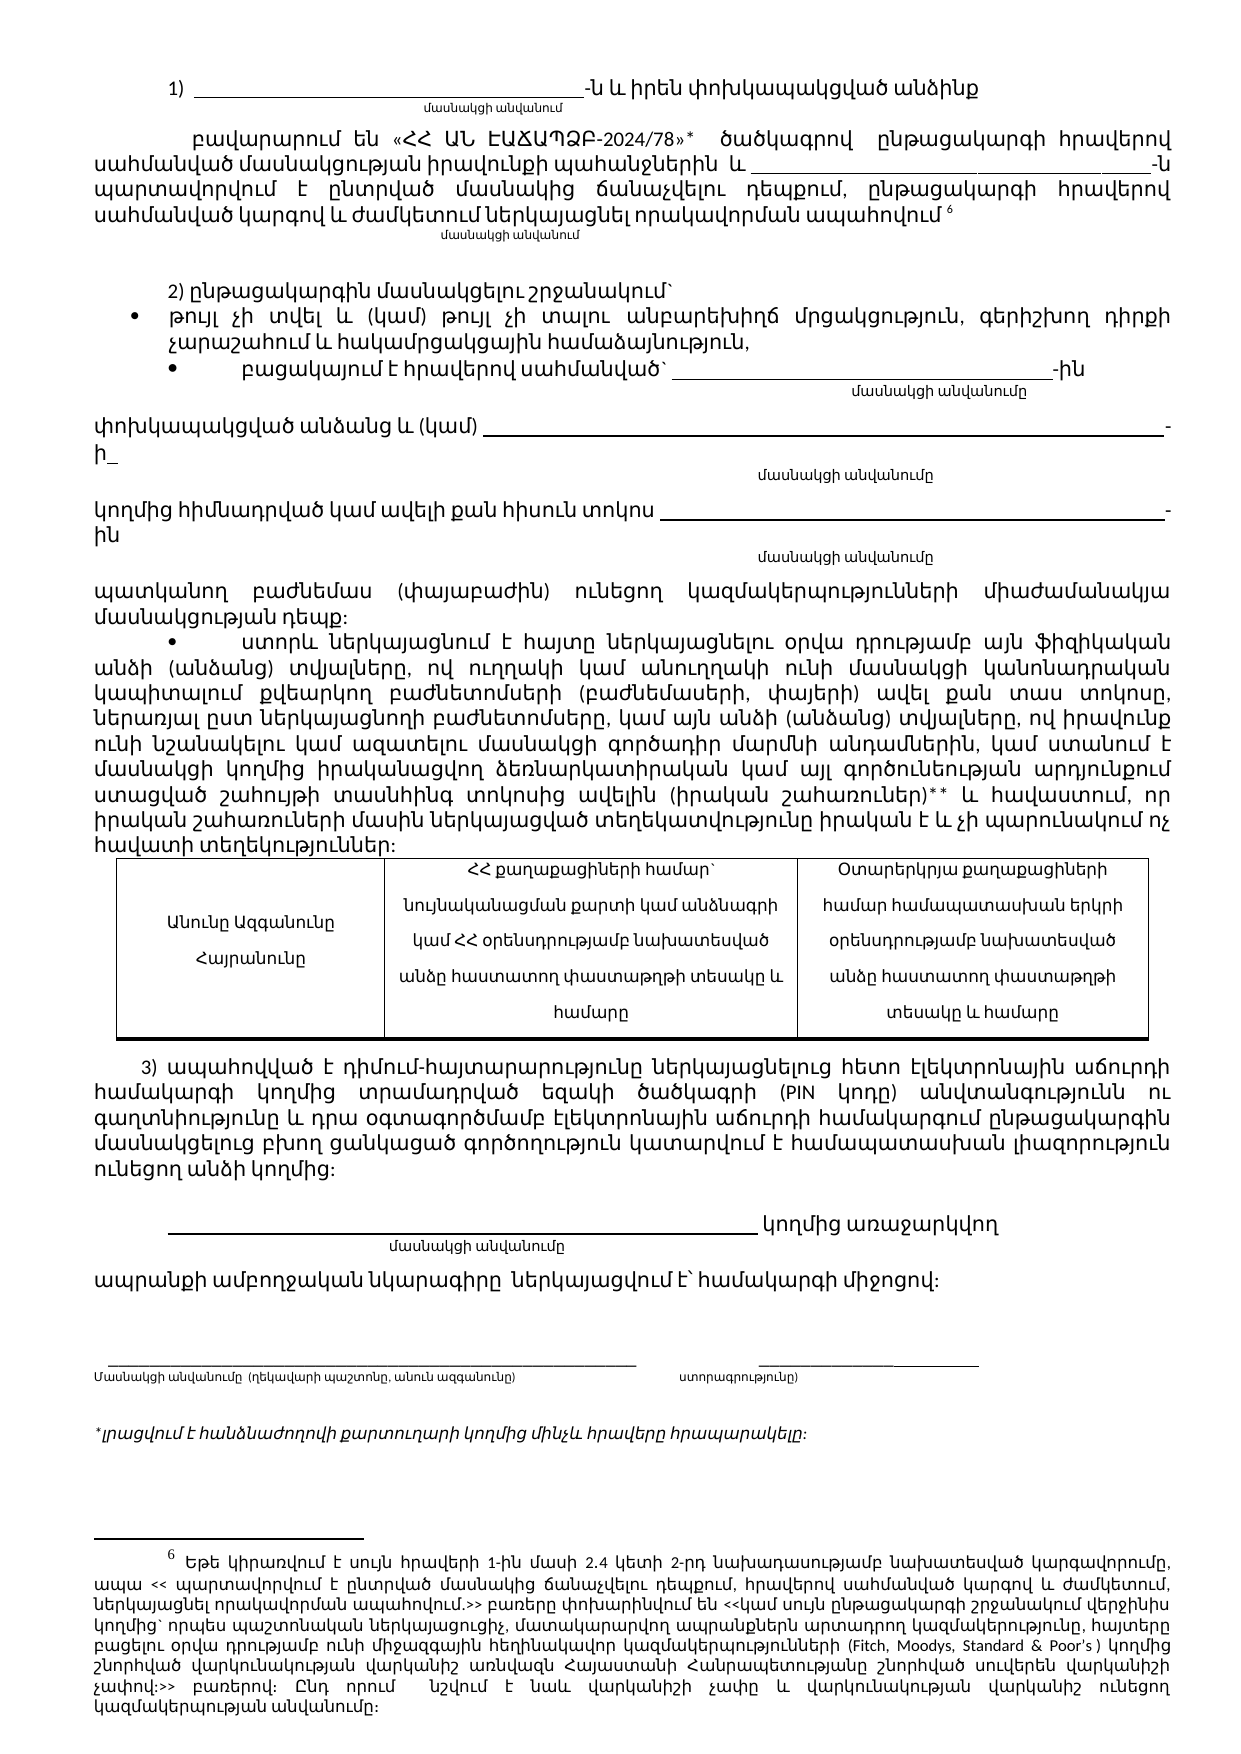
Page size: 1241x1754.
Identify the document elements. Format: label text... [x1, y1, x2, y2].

text 1) -ն և իրեն փոխկապակցված անձինք [94, 75, 1171, 100]
text մասնակցի անվանումը [94, 1237, 1171, 1268]
list թույլ չի տվել և (կամ) թույլ չի տալու անբարեխիղճ մրցակցություն, գերիշխող դիրքի չարաշահում և հակամրցակցային համաձայնություն, [131, 304, 1171, 354]
table_header ՀՀ քաղաքացիների համար` նույնականացման քարտի կամ անձնագրի կամ ՀՀ օրենսդրությամբ նախատեսված անձը հաստատող փաստաթղթի տեսակը և համարը [385, 859, 797, 1037]
text փոխկապակցված անձանց և (կամ) -ի [94, 413, 1171, 467]
text մասնակցի անվանումը [94, 467, 1171, 497]
text ապրանքի ամբողջական նկարագիրը ներկայացվում է՝ համակարգի միջոցով: [94, 1268, 1171, 1293]
table_header Անունը Ազգանունը Հայրանունը [117, 859, 384, 1037]
text մասնակցի անվանում [94, 100, 1171, 126]
text բավարարում են «ՀՀ ԱՆ ԷԱՃԱՊՁԲ-2024/78»* ծածկագրով ընթացակարգի հրավերով սահմանված մասնակցության իրավունքի պահանջներին և -ն պարտավորվում է ընտրված մասնակից ճանաչվելու դեպքում, ընթացակարգի հրավերով սահմանված կարգով և ժամկետում ներկայացնել որակավորման ապահովում [94, 126, 1171, 227]
text մասնակցի անվանում [94, 227, 1171, 253]
table_header Օտարերկրյա քաղաքացիների համար համապատասխան երկրի օրենսդրությամբ նախատեսված անձը հաստատող փաստաթղթի տեսակը և համարը [798, 859, 1148, 1037]
text պատկանող բաժնեմաս (փայաբաժին) ունեցող կազմակերպությունների միաժամանակյա մասնակցության դեպք: [94, 578, 1171, 629]
text *լրացվում է հանձնաժողովի քարտուղարի կողմից մինչև հրավերը հրապարակելը: [94, 1423, 1171, 1444]
text ___________________________________________________ _____________ Մասնակցի անվանումը (ղեկավարի պաշտոնը, անուն ազգանունը) ստորագրությունը) [94, 1344, 1171, 1395]
list բացակայում է հրավերով սահմանված` -ին [94, 354, 1171, 383]
text կողմից առաջարկվող [94, 1212, 1171, 1237]
list ստորև ներկայացնում է հայտը ներկայացնելու օրվա դրությամբ այն ֆիզիկական անձի (անձանց) տվյալները, ով ուղղակի կամ անուղղակի ունի մասնակցի կանոնադրական կապիտալում քվեարկող բաժնետոմսերի (բաժնեմասերի, փայերի) ավել քան տաս տոկոսը, ներառյալ ըստ ներկայացնողի բաժնետոմսերը, կամ այն անձի (անձանց) տվյալները, ով իրավունք ունի նշանակելու կամ ազատելու մասնակցի գործադիր մարմնի անդամներին, կամ ստանում է մասնակցի կողմից իրականացվող ձեռնարկատիրական կամ այլ գործունեության արդյունքում ստացված շահույթի տասնհինգ տոկոսից ավելին (իրական շահառուներ)** և հավաստում, որ իրական շահառուների մասին ներկայացված տեղեկատվությունը իրական է և չի պարունակում ոչ հավատի տեղեկություններ: [94, 629, 1171, 858]
text 2) ընթացակարգին մասնակցելու շրջանակում` [94, 278, 1171, 304]
text 3) ապահովված է դիմում-հայտարարությունը ներկայացնելուց հետո էլեկտրոնային աճուրդի համակարգի կողմից տրամադրված եզակի ծածկագրի (PIN կոդը) անվտանգությունն ու գաղտնիությունը և դրա օգտագործմամբ էլեկտրոնային աճուրդի համակարգում ընթացակարգին մասնակցելուց բխող ցանկացած գործողություն կատարվում է համապատասխան լիազորություն ունեցող անձի կողմից: [94, 1054, 1171, 1181]
text կողմից հիմնադրված կամ ավելի քան հիսուն տոկոս -ին [94, 497, 1171, 548]
text մասնակցի անվանումը [94, 548, 1171, 578]
text մասնակցի անվանումը [94, 383, 1171, 413]
